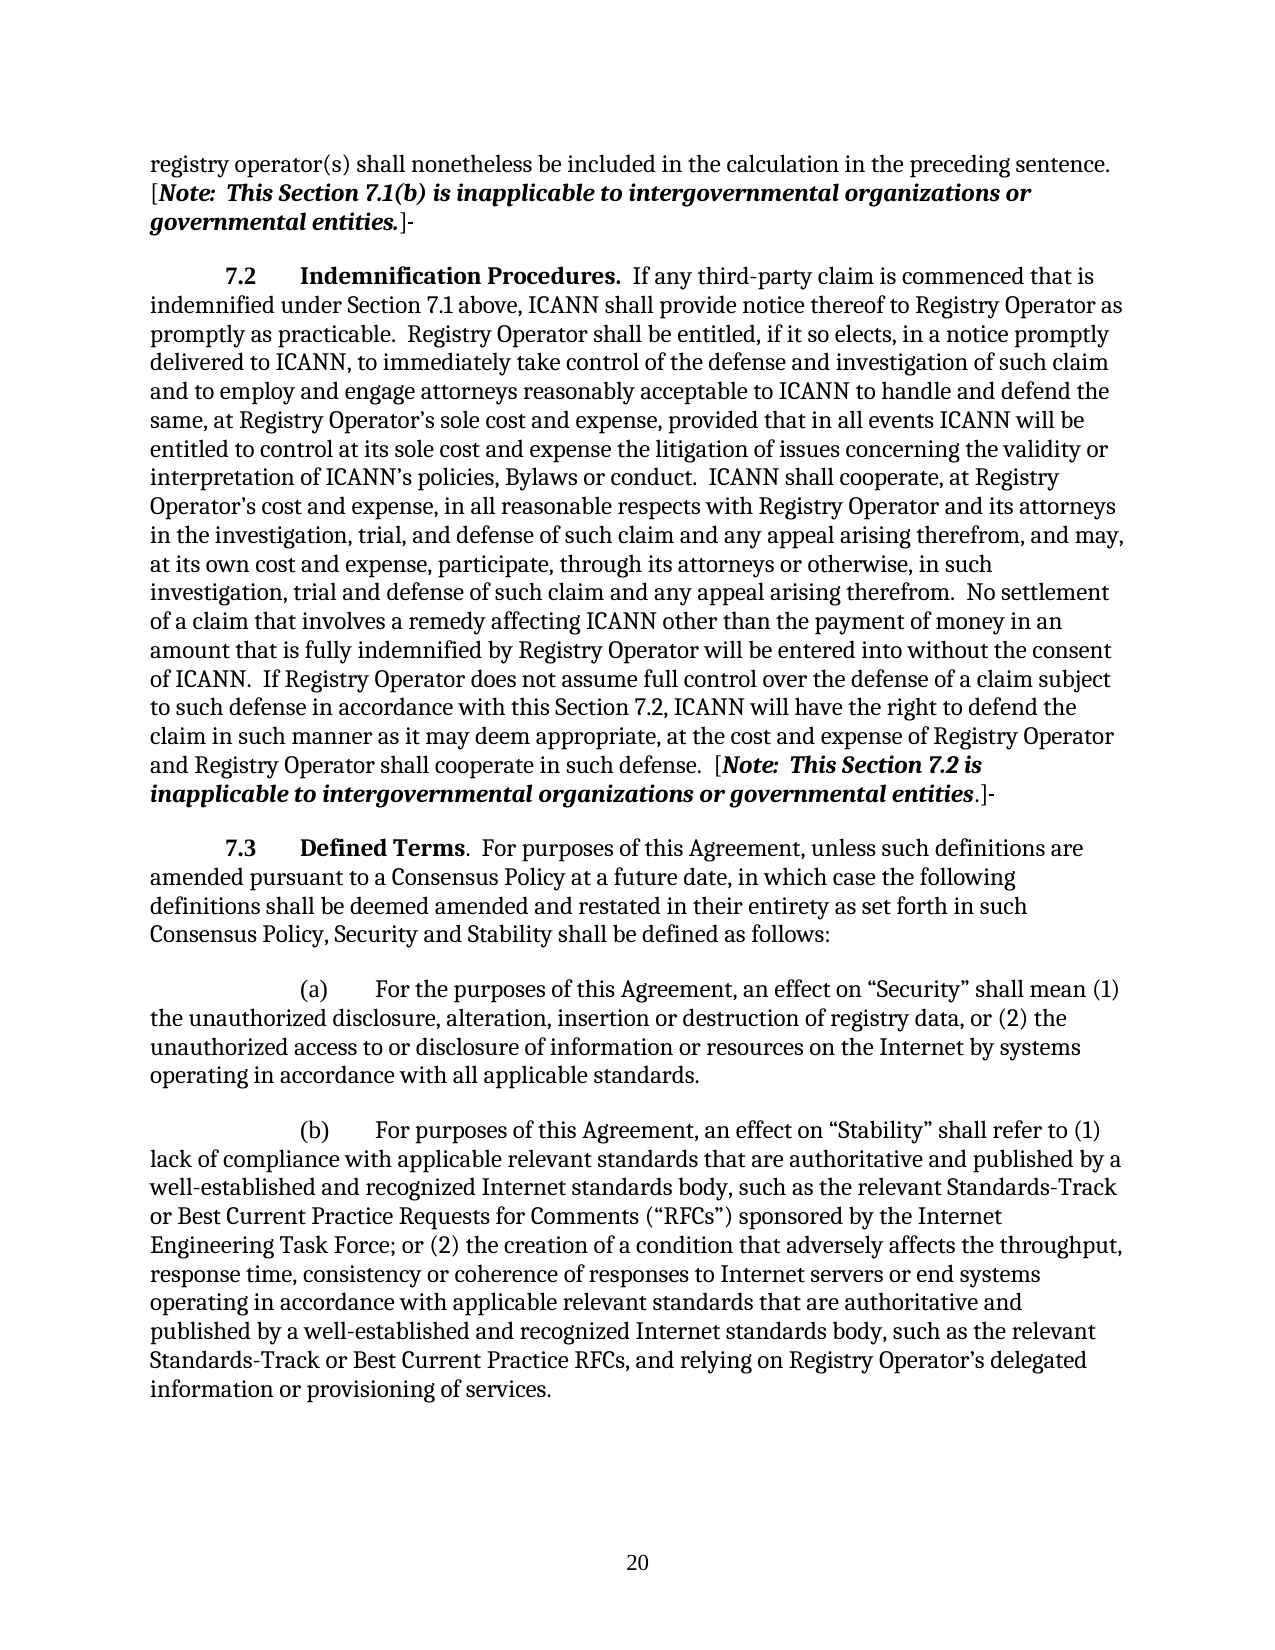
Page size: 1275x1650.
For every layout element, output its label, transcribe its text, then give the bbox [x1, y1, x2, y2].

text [150, 150, 1125, 236]
text For purposes of this Agreement, an effect on “Stability” shall refer to (1) lack of compliance with applicable relevant standards that are authoritative and published by a well-established and recognized Internet standards body, such as the relevant Standards-Track or Best Current Practice Requests for Comments (“RFCs”) sponsored by the Internet Engineering Task Force; or (2) the creation of a condition that adversely affects the throughput, response time, consistency or coherence of responses to Internet servers or end systems operating in accordance with applicable relevant standards that are authoritative and published by a well-established and recognized Internet standards body, such as the relevant Standards-Track or Best Current Practice RFCs, and relying on Registry Operator’s delegated information or provisioning of services. [150, 1115, 1125, 1403]
text Defined Terms. For purposes of this Agreement, unless such definitions are amended pursuant to a Consensus Policy at a future date, in which case the following definitions shall be deemed amended and restated in their entirety as set forth in such Consensus Policy, Security and Stability shall be defined as follows: [150, 833, 1125, 949]
text For the purposes of this Agreement, an effect on “Security” shall mean (1) the unauthorized disclosure, alteration, insertion or destruction of registry data, or (2) the unauthorized access to or disclosure of information or resources on the Internet by systems operating in accordance with all applicable standards. [150, 974, 1125, 1090]
text Indemnification Procedures. If any third-party claim is commenced that is indemnified under Section 7.1 above, ICANN shall provide notice thereof to Registry Operator as promptly as practicable. Registry Operator shall be entitled, if it so elects, in a notice promptly delivered to ICANN, to immediately take control of the defense and investigation of such claim and to employ and engage attorneys reasonably acceptable to ICANN to handle and defend the same, at Registry Operator’s sole cost and expense, provided that in all events ICANN will be entitled to control at its sole cost and expense the litigation of issues concerning the validity or interpretation of ICANN’s policies, Bylaws or conduct. ICANN shall cooperate, at Registry Operator’s cost and expense, in all reasonable respects with Registry Operator and its attorneys in the investigation, trial, and defense of such claim and any appeal arising therefrom, and may, at its own cost and expense, participate, through its attorneys or otherwise, in such investigation, trial and defense of such claim and any appeal arising therefrom. No settlement of a claim that involves a remedy affecting ICANN other than the payment of money in an amount that is fully indemnified by Registry Operator will be entered into without the consent of ICANN. If Registry Operator does not assume full control over the defense of a claim subject to such defense in accordance with this Section 7.2, ICANN will have the right to defend the claim in such manner as it may deem appropriate, at the cost and expense of Registry Operator and Registry Operator shall cooperate in such defense. [Note: This Section 7.2 is inapplicable to intergovernmental organizations or governmental entities.] [150, 261, 1125, 808]
